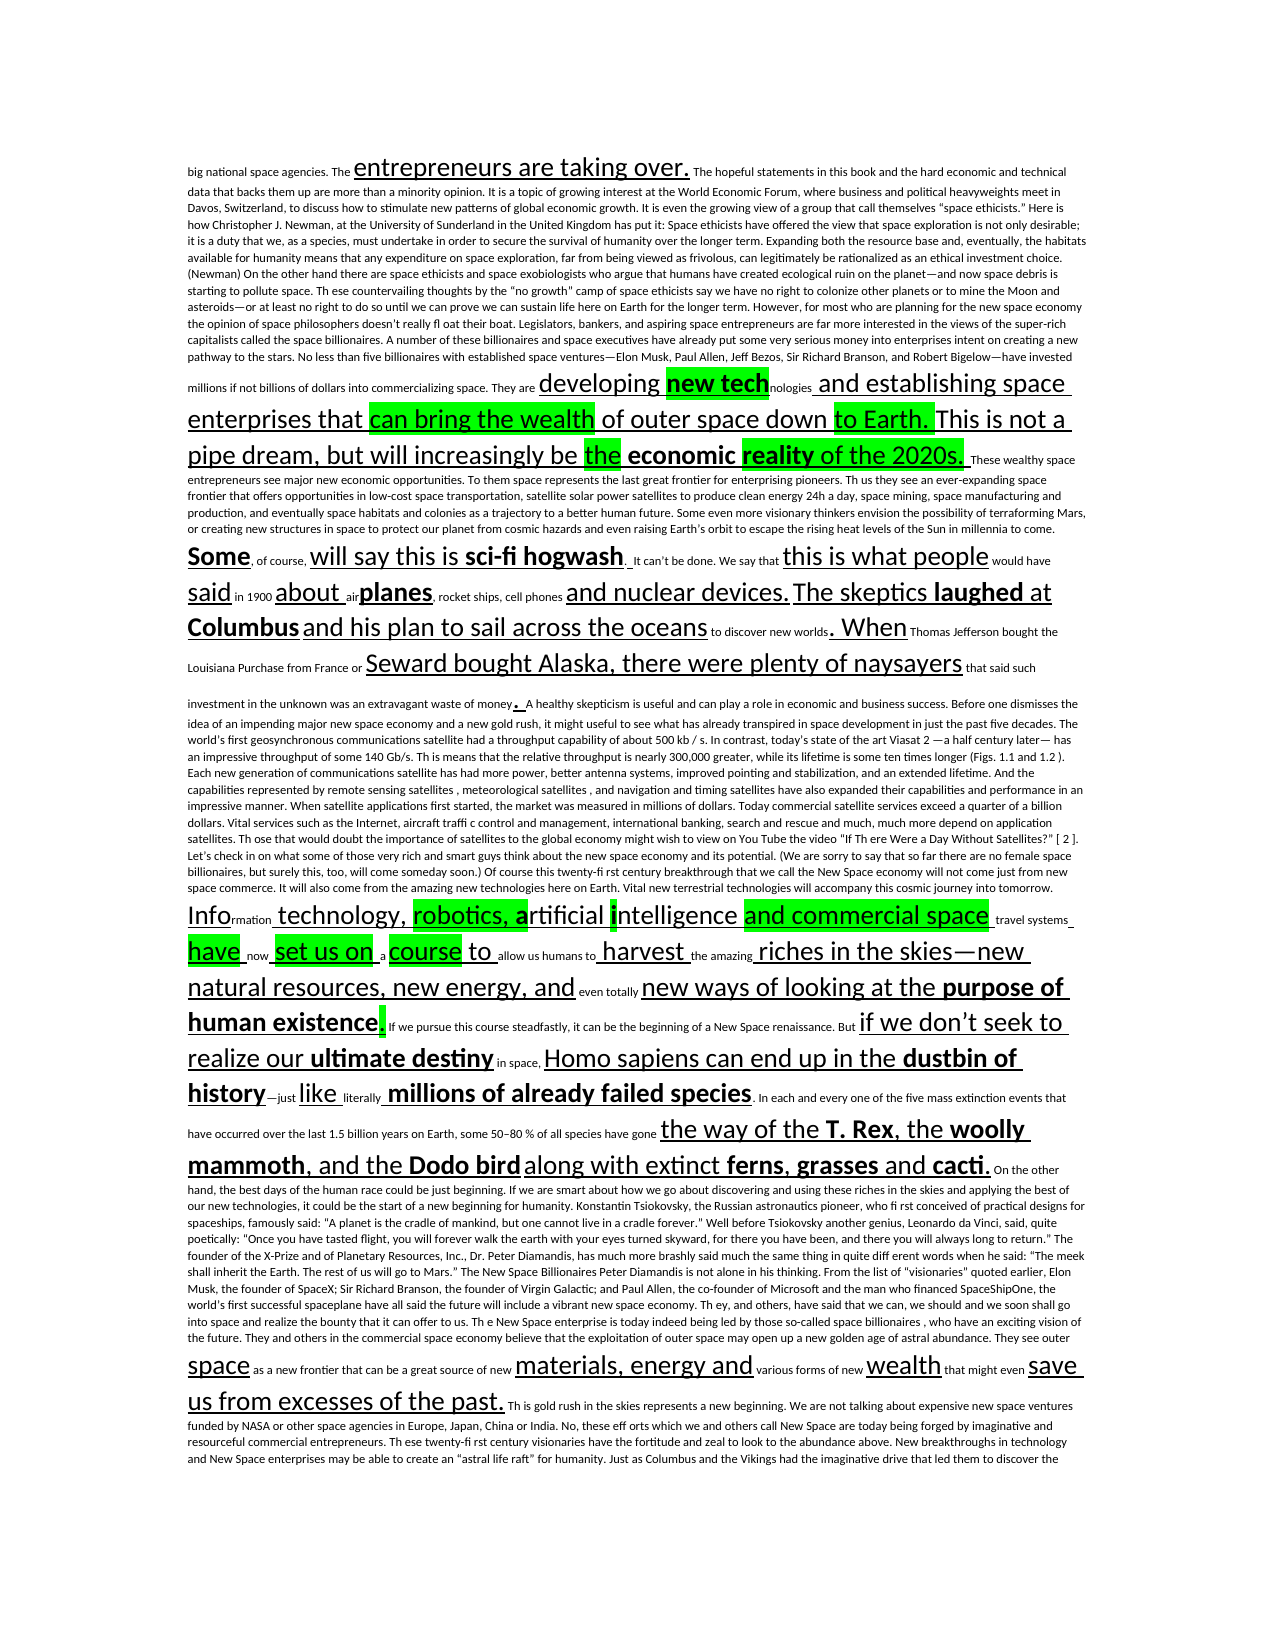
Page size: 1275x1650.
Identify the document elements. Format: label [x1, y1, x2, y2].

text [187, 150, 1087, 1466]
